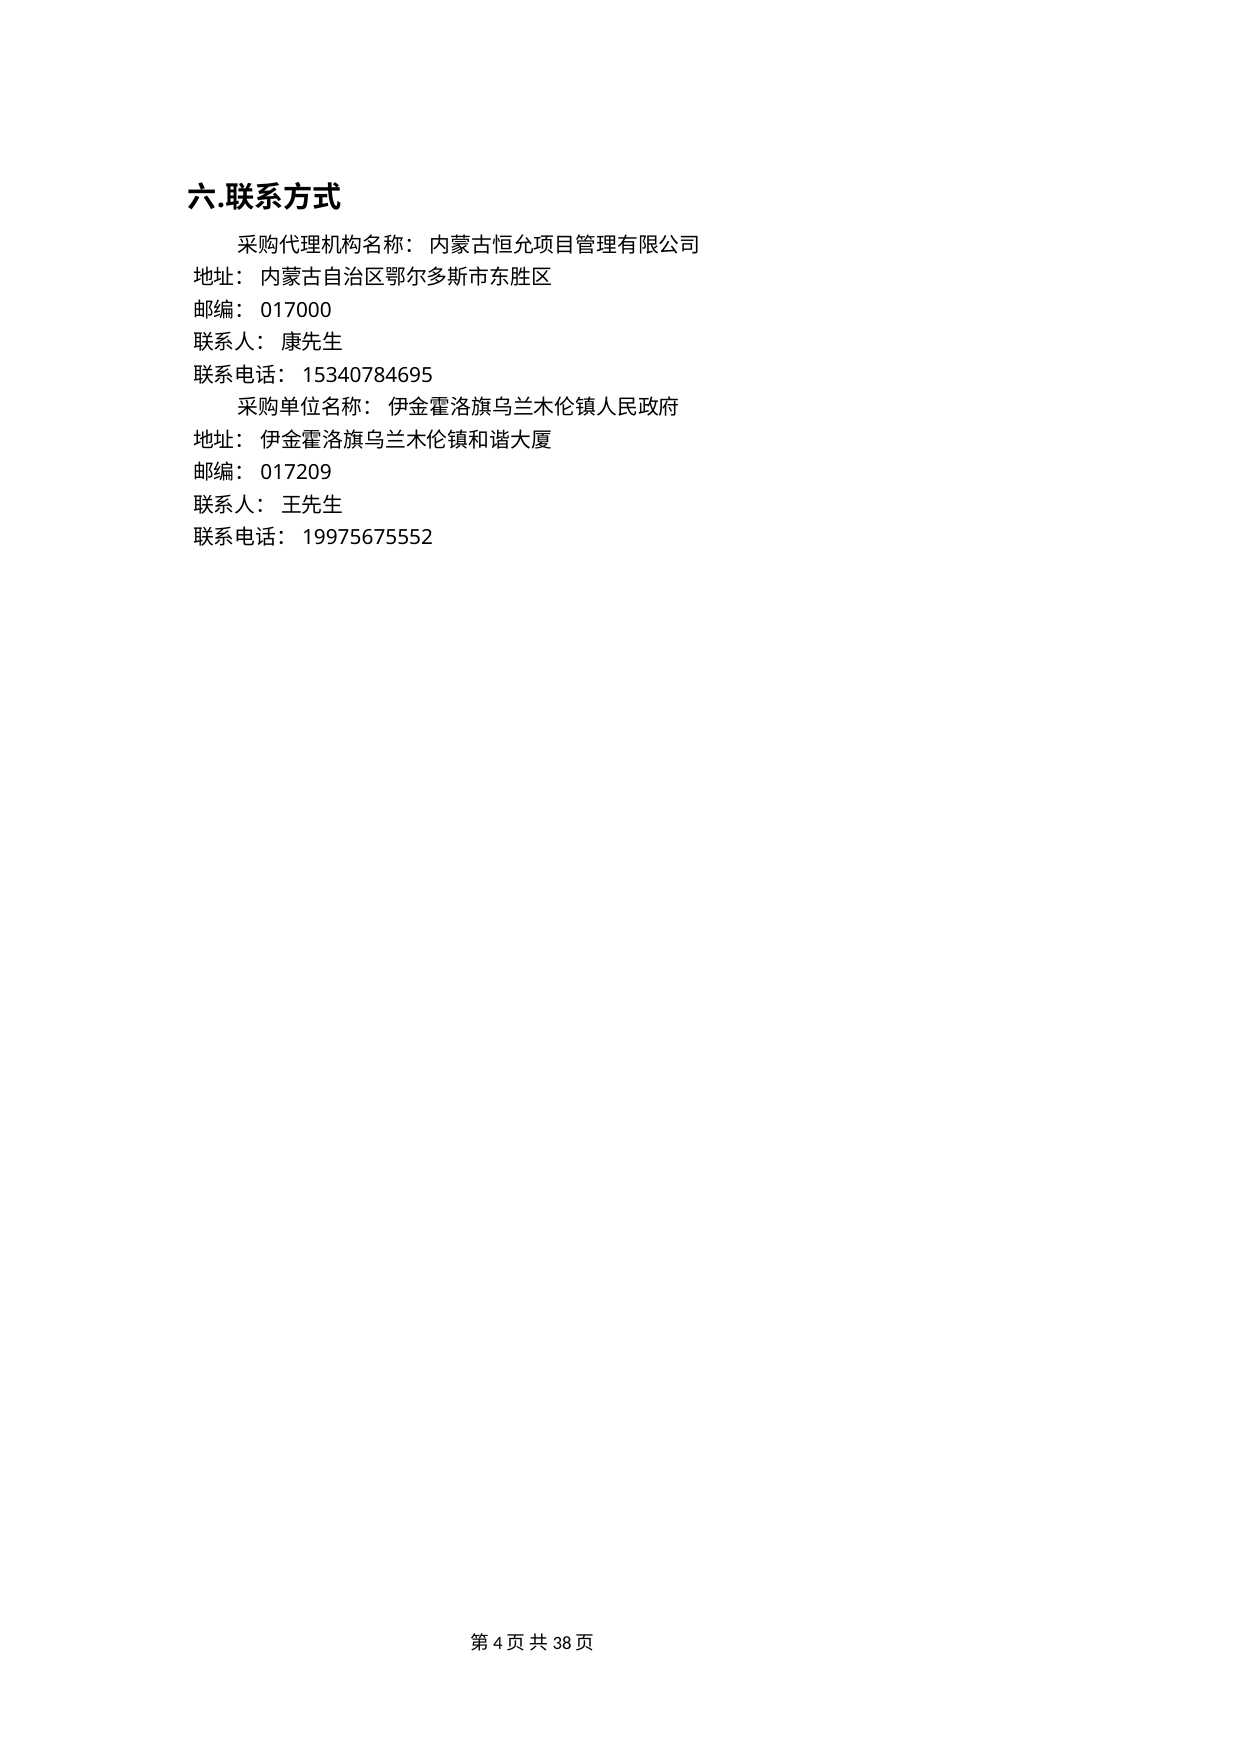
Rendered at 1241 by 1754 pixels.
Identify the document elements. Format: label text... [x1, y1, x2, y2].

text 联系电话： 19975675552 [187, 519, 1053, 552]
text 采购代理机构名称： 内蒙古恒允项目管理有限公司 [187, 227, 1053, 259]
text 地址： 内蒙古自治区鄂尔多斯市东胜区 [187, 259, 1053, 292]
text 邮编： 017000 [187, 292, 1053, 324]
text 六.联系方式 [187, 162, 1053, 227]
text 邮编： 017209 [187, 454, 1053, 487]
text 联系人： 王先生 [187, 487, 1053, 519]
text 联系人： 康先生 [187, 324, 1053, 357]
text 采购单位名称： 伊金霍洛旗乌兰木伦镇人民政府 [187, 389, 1053, 422]
text 联系电话： 15340784695 [187, 357, 1053, 389]
text 地址： 伊金霍洛旗乌兰木伦镇和谐大厦 [187, 422, 1053, 454]
